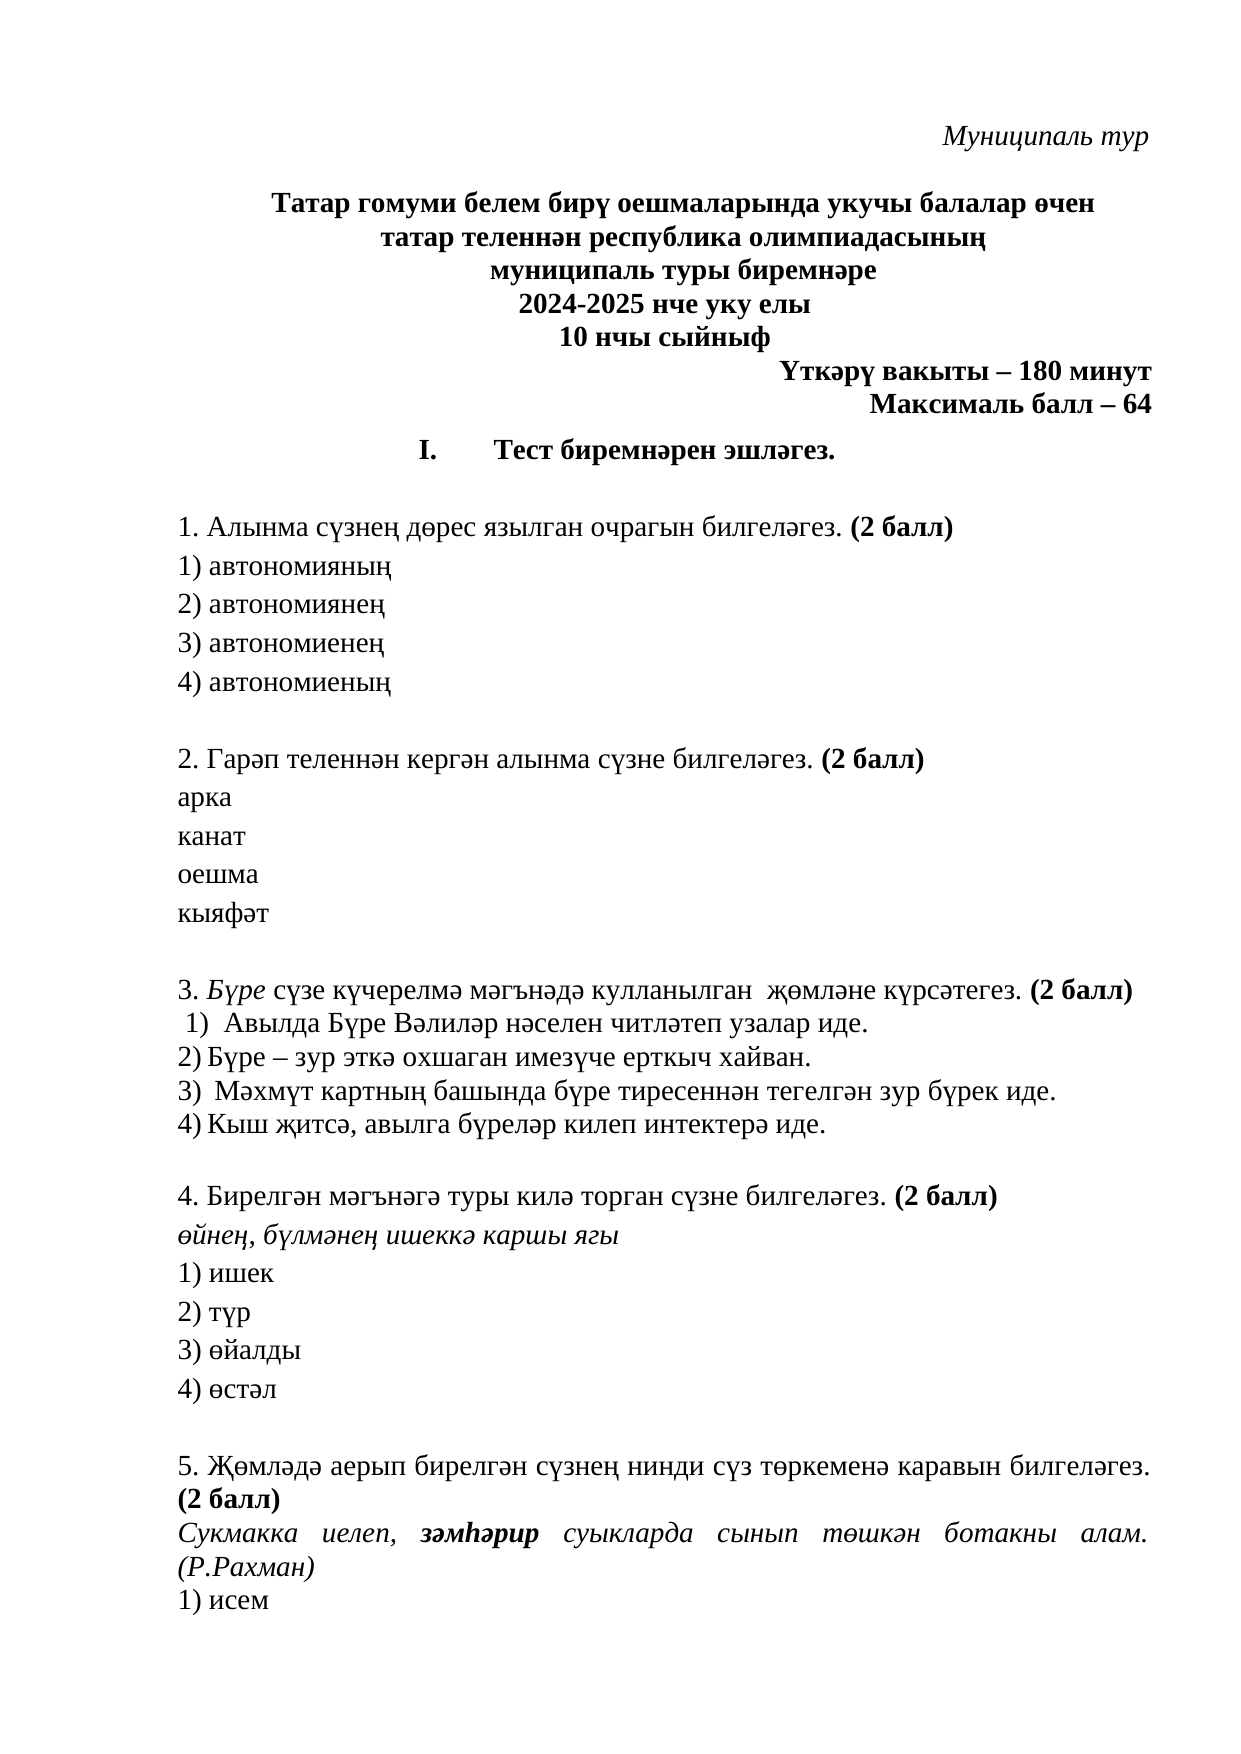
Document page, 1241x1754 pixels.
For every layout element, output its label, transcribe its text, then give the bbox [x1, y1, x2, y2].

text арка [177, 779, 1152, 813]
text татар теленнән республика олимпиадасының [215, 219, 1152, 252]
text 2) түр [177, 1294, 1152, 1327]
text 2) автономиянең [177, 587, 1152, 620]
text канат [177, 818, 1152, 851]
text 3) өйалды [177, 1332, 1152, 1366]
list Тест биремнәрен эшләгез. [102, 432, 1152, 466]
list Мәхмүт картның башында бүре тиресеннән тегелгән зур бүрек иде. [177, 1073, 1152, 1106]
list Бүре – зур эткә охшаган имезүче ерткыч хайван. [177, 1039, 1152, 1073]
text 1) исем [177, 1582, 1152, 1616]
text 3. Бүре сүзе күчерелмә мәгънәдә кулланылган җөмләне күрсәтегез. (2 балл) [177, 972, 1152, 1006]
text 2024-2025 нче уку елы [177, 286, 1152, 319]
text өйнең, бүлмәнең ишеккә каршы ягы [177, 1217, 1152, 1250]
text 5. Җөмләдә аерып бирелгән сүзнең нинди сүз төркеменә каравын билгеләгез. (2 балл) [177, 1448, 1152, 1515]
text Сукмакка иелеп, зәмһәрир суыкларда сынып төшкән ботакны алам. (Р.Рахман) [177, 1515, 1152, 1582]
text Татар гомуми белем бирү оешмаларында укучы балалар өчен [215, 185, 1152, 219]
list Кыш җитсә, авылга бүреләр килеп интектерә иде. [177, 1106, 1152, 1140]
text 2. Гарәп теленнән кергән алынма сүзне билгеләгез. (2 балл) [177, 741, 1152, 774]
text 10 нчы сыйныф [177, 319, 1152, 353]
text 4) өстәл [177, 1371, 1152, 1404]
text 4. Бирелгән мәгънәгә туры килә торган сүзне билгеләгез. (2 балл) [177, 1178, 1152, 1212]
text 1) ишек [177, 1255, 1152, 1289]
text 4) автономиеның [177, 664, 1152, 697]
text кыяфәт [177, 895, 1152, 928]
text 1) Авылда Бүре Вәлиләр нәселен читләтеп узалар иде. [177, 1006, 1152, 1039]
text оешма [177, 856, 1152, 890]
text муниципаль туры биремнәре [215, 252, 1152, 286]
text Максималь балл – 64 [215, 386, 1152, 420]
text Муниципаль тур [215, 118, 1152, 152]
text 1) автономияның [177, 548, 1152, 582]
text Үткәрү вакыты – 180 минут [215, 353, 1152, 386]
text 1. Алынма сүзнең дөрес язылган очрагын билгеләгез. (2 балл) [177, 509, 1152, 543]
text 3) автономиенең [177, 625, 1152, 659]
